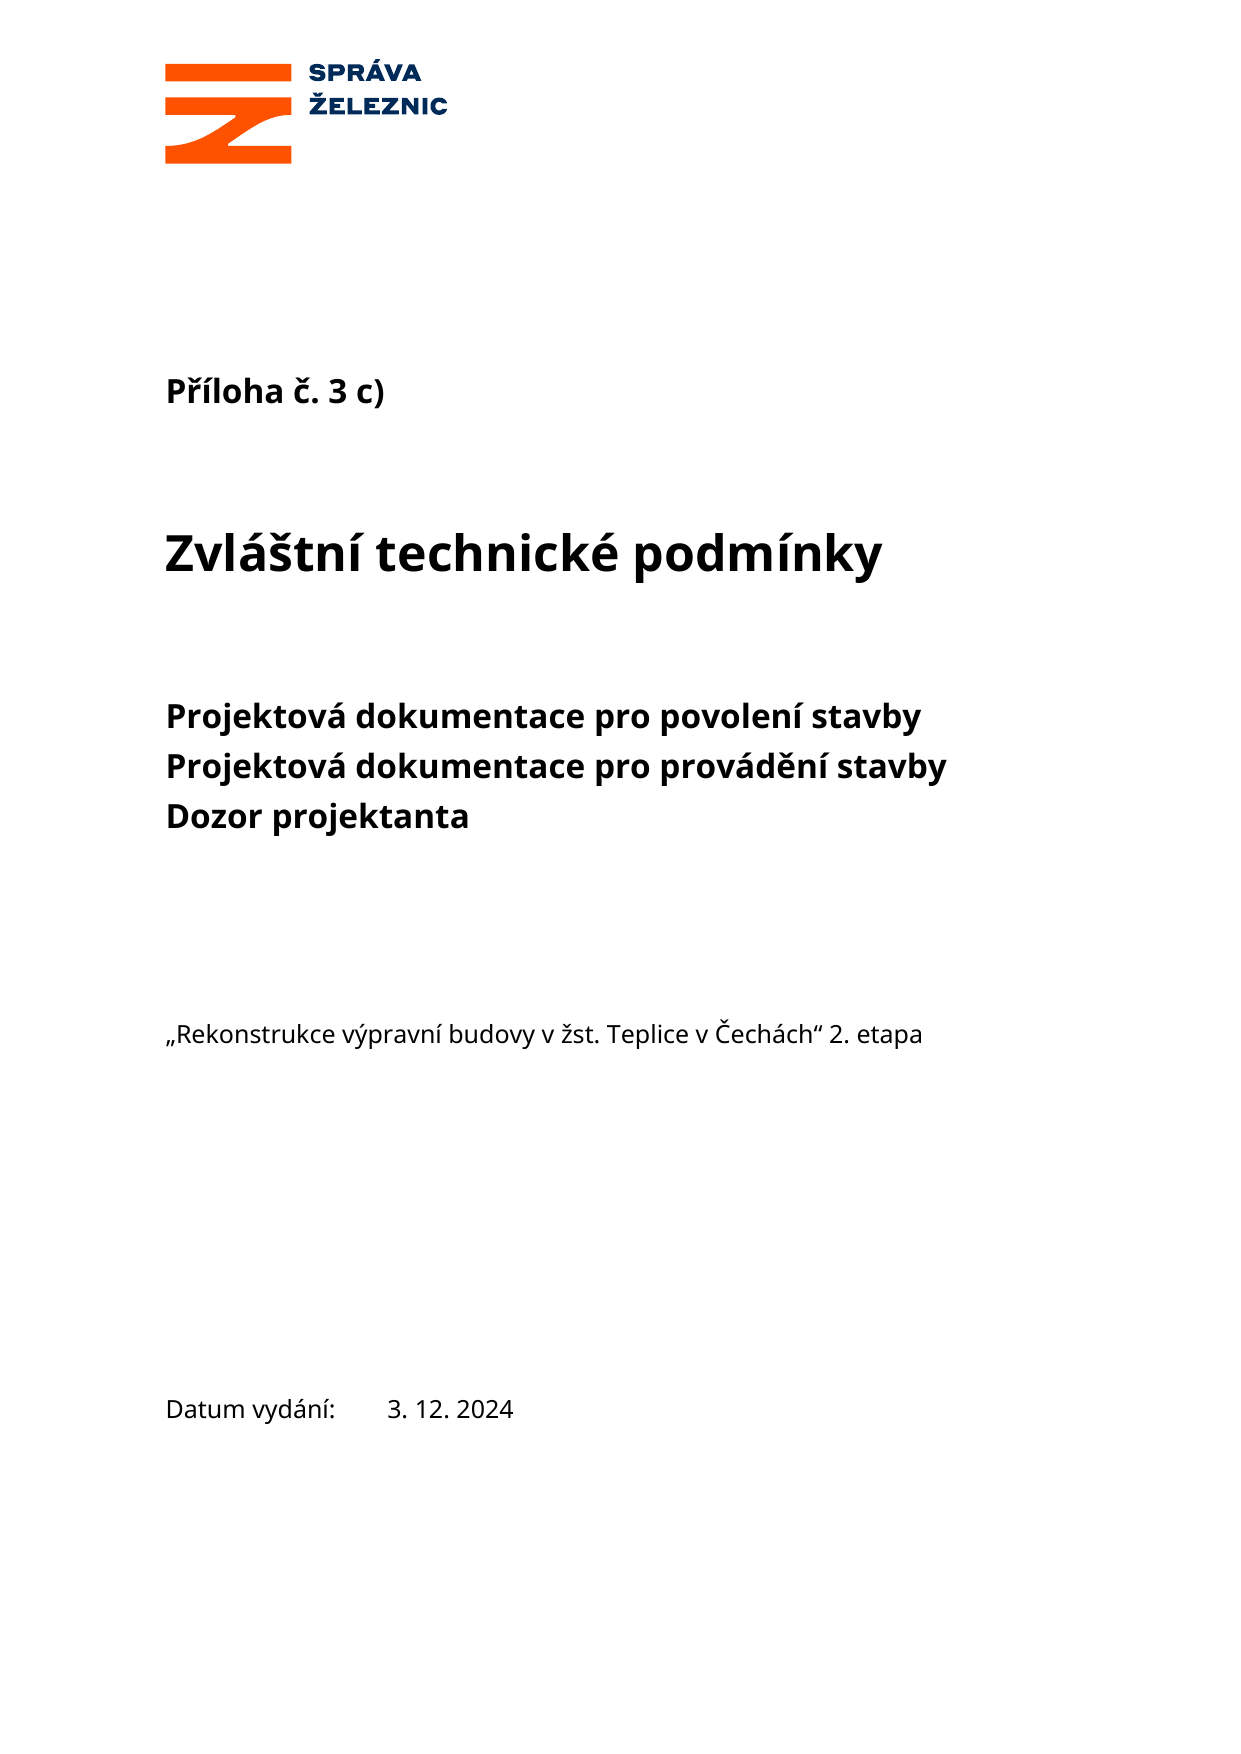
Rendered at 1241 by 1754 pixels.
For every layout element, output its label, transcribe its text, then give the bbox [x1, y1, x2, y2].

text Projektová dokumentace pro povolení stavby Projektová dokumentace pro provádění stavby Dozor projektanta [165, 693, 1075, 838]
text Zvláštní technické podmínky [165, 518, 1075, 586]
text Příloha č. 3 c) [165, 368, 1075, 413]
text Datum vydání: 3. 12. 2024 [165, 1392, 1075, 1426]
